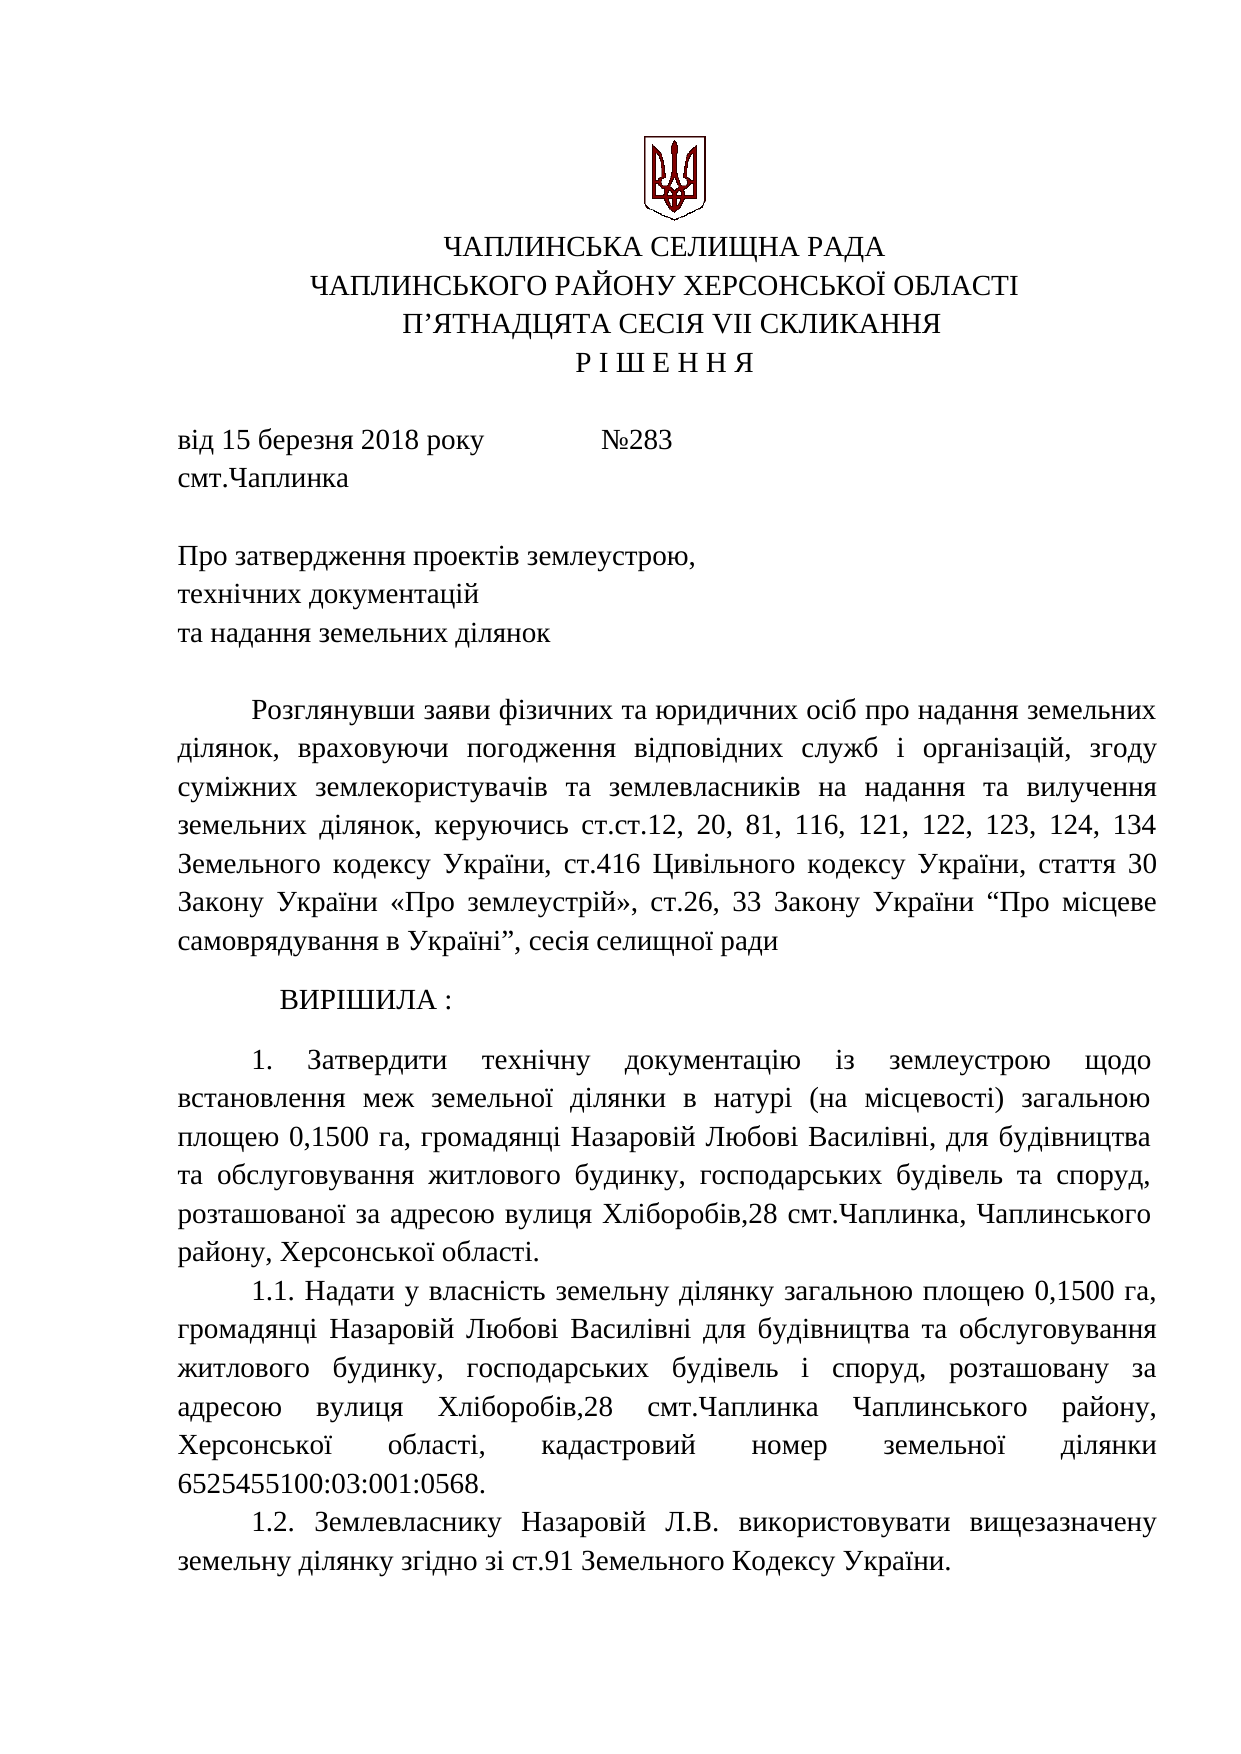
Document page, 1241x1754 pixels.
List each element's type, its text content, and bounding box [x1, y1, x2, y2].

text ВИРІШИЛА : [177, 982, 1158, 1016]
picture [637, 130, 712, 225]
text П’ЯТНАДЦЯТА СЕСІЯ VІІ СКЛИКАННЯ [177, 306, 1152, 340]
text технічних документацій [177, 576, 1158, 610]
text 1.1. Надати у власність земельну ділянку загальною площею 0,1500 га, громадянці Назаровій Любові Василівні для будівництва та обслуговування житлового будинку, господарських будівель і споруд, розташовану за адресою вулиця Хліборобів,28 смт.Чаплинка Чаплинського району, Херсонської області, кадастровий номер земельної ділянки 6525455100:03:001:0568. [177, 1273, 1158, 1499]
text 1.2. Землевласнику Назаровій Л.В. використовувати вищезазначену земельну ділянку згідно зі ст.91 Земельного Кодексу України. [177, 1504, 1158, 1576]
text та надання земельних ділянок [177, 615, 1158, 648]
text смт.Чаплинка [177, 461, 1240, 494]
text Розглянувши заяви фізичних та юридичних осіб про надання земельних ділянок, враховуючи погодження відповідних служб і організацій, згоду суміжних землекористувачів та землевласників на надання та вилучення земельних ділянок, керуючись ст.ст.12, 20, 81, 116, 121, 122, 123, 124, 134 Земельного кодексу України, ст.416 Цивільного кодексу України, стаття 30 Закону України «Про землеустрій», ст.26, 33 Закону України “Про місцеве самоврядування в Україні”, сесія селищної ради [177, 692, 1158, 957]
text від 15 березня 2018 року №283 [177, 422, 1240, 456]
text 1. Затвердити технічну документацію із землеустрою щодо встановлення меж земельної ділянки в натурі (на місцевості) загальною площею 0,1500 га, громадянці Назаровій Любові Василівні, для будівництва та обслуговування житлового будинку, господарських будівель та споруд, розташованої за адресою вулиця Хліборобів,28 смт.Чаплинка, Чаплинського району, Херсонської області. [177, 1042, 1152, 1268]
text Р І Ш Е Н Н Я [177, 345, 1152, 378]
text Про затвердження проектів землеустрою, [177, 538, 1158, 571]
text ЧАПЛИНСЬКОГО РАЙОНУ ХЕРСОНСЬКОЇ ОБЛАСТІ [177, 268, 1152, 301]
text ЧАПЛИНСЬКА СЕЛИЩНА РАДА [177, 118, 1152, 263]
